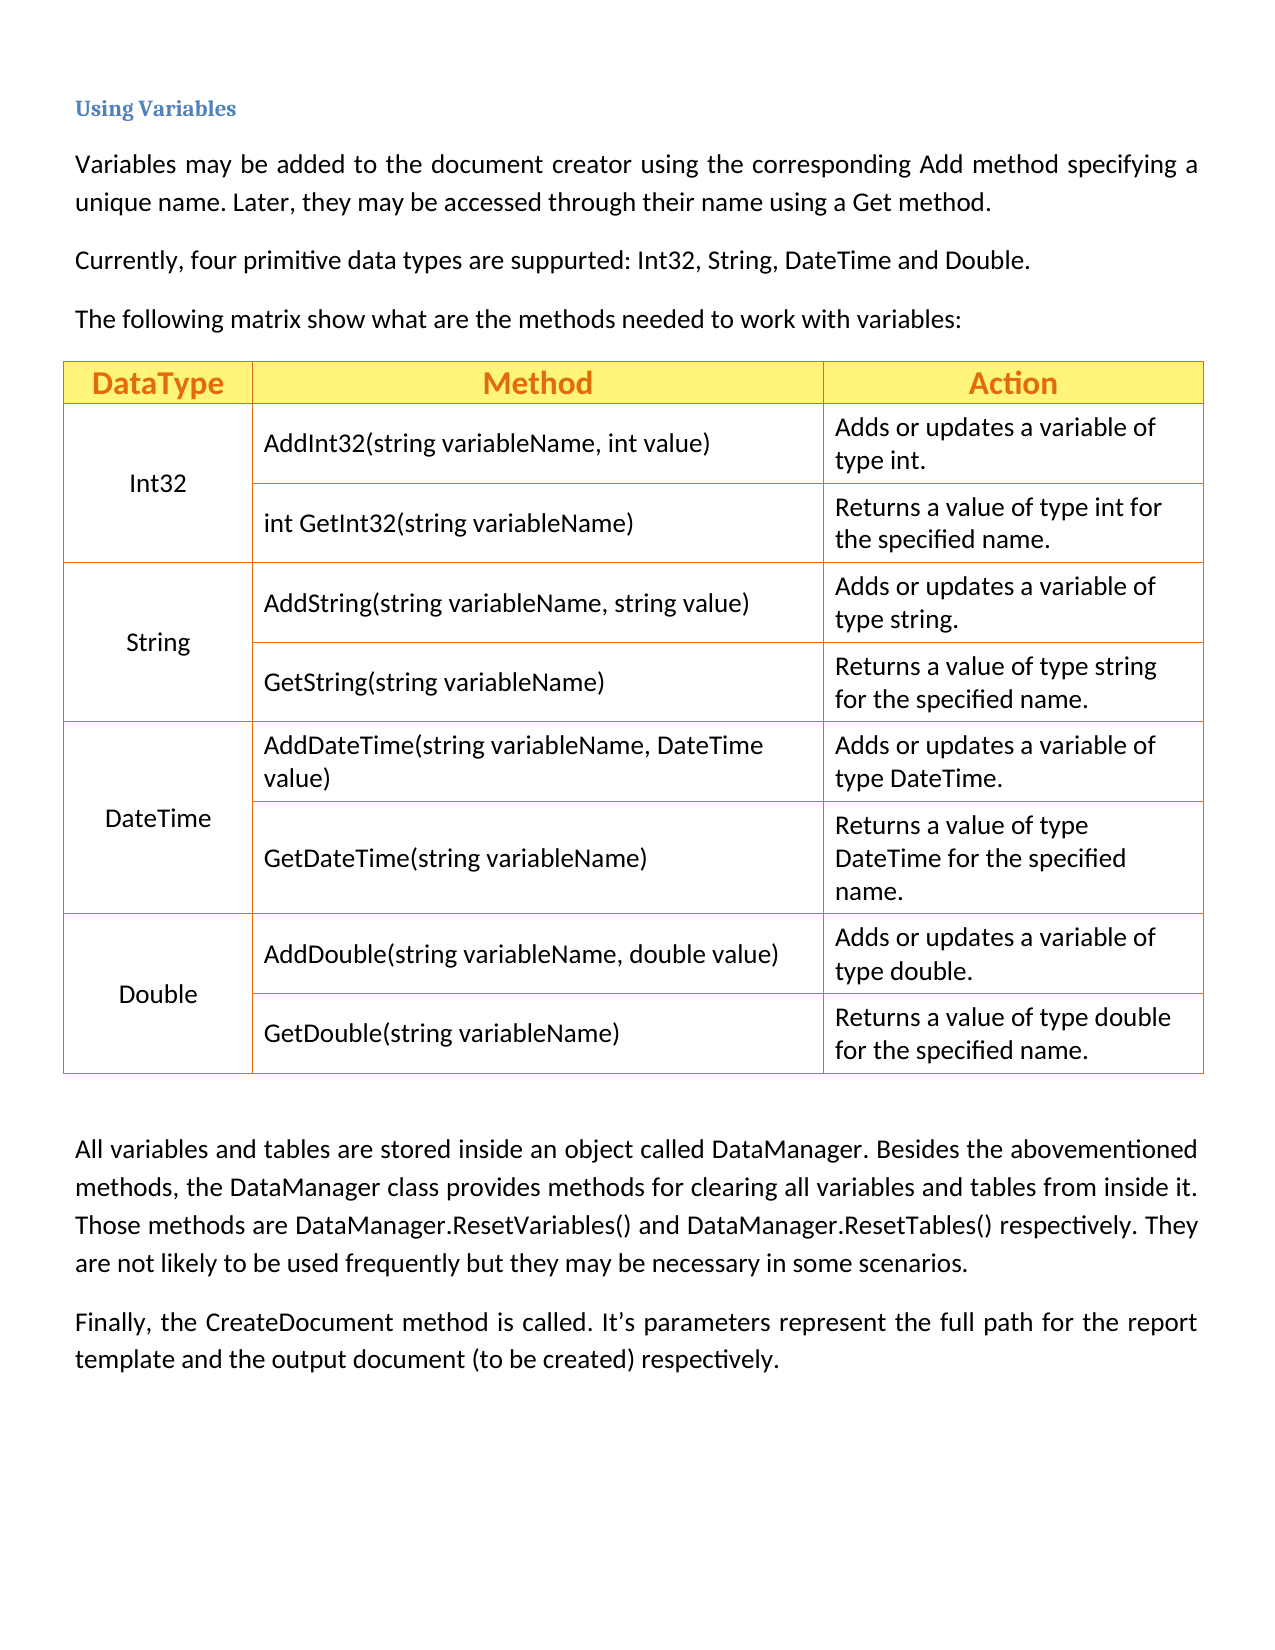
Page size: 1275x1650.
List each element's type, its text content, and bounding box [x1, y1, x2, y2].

table_cell GetDouble(string variableName) [253, 994, 823, 1072]
table_cell DateTime [64, 722, 252, 913]
table_cell int GetInt32(string variableName) [253, 484, 823, 562]
table_cell Adds or updates a variable of type string. [824, 563, 1203, 642]
table_cell GetString(string variableName) [253, 643, 823, 721]
table_cell Adds or updates a variable of type DateTime. [824, 722, 1203, 801]
table_header DataType [64, 362, 252, 403]
table_cell AddString(string variableName, string value) [253, 563, 823, 642]
text All variables and tables are stored inside an object called DataManager. Besides the abovementioned methods, the DataManager class provides methods for clearing all variables and tables from inside it. Those methods are DataManager.ResetVariables() and DataManager.ResetTables() respectively. They are not likely to be used frequently but they may be necessary in some scenarios. [75, 1132, 1200, 1279]
table_cell Adds or updates a variable of type double. [824, 914, 1203, 993]
table_cell GetDateTime(string variableName) [253, 802, 823, 913]
text The following matrix show what are the methods needed to work with variables: [75, 302, 1200, 335]
table_cell AddInt32(string variableName, int value) [253, 404, 823, 482]
text Currently, four primitive data types are suppurted: Int32, String, DateTime and Double. [75, 243, 1200, 277]
table_header Action [824, 362, 1203, 403]
table_cell AddDateTime(string variableName, DateTime value) [253, 722, 823, 801]
table_cell Returns a value of type DateTime for the specified name. [824, 802, 1203, 913]
text Variables may be added to the document creator using the corresponding Add method specifying a unique name. Later, they may be accessed through their name using a Get method. [75, 147, 1200, 218]
table_cell AddDouble(string variableName, double value) [253, 914, 823, 993]
table_cell Double [64, 914, 252, 1072]
subtitle Using Variables [75, 96, 1200, 122]
table_cell Adds or updates a variable of type int. [824, 404, 1203, 482]
table_cell Returns a value of type int for the specified name. [824, 484, 1203, 562]
table_cell Returns a value of type double for the specified name. [824, 994, 1203, 1072]
table_cell Returns a value of type string for the specified name. [824, 643, 1203, 721]
text Finally, the CreateDocument method is called. It’s parameters represent the full path for the report template and the output document (to be created) respectively. [75, 1305, 1200, 1376]
table_cell Int32 [64, 404, 252, 562]
table_cell String [64, 563, 252, 721]
table_header Method [253, 362, 823, 403]
